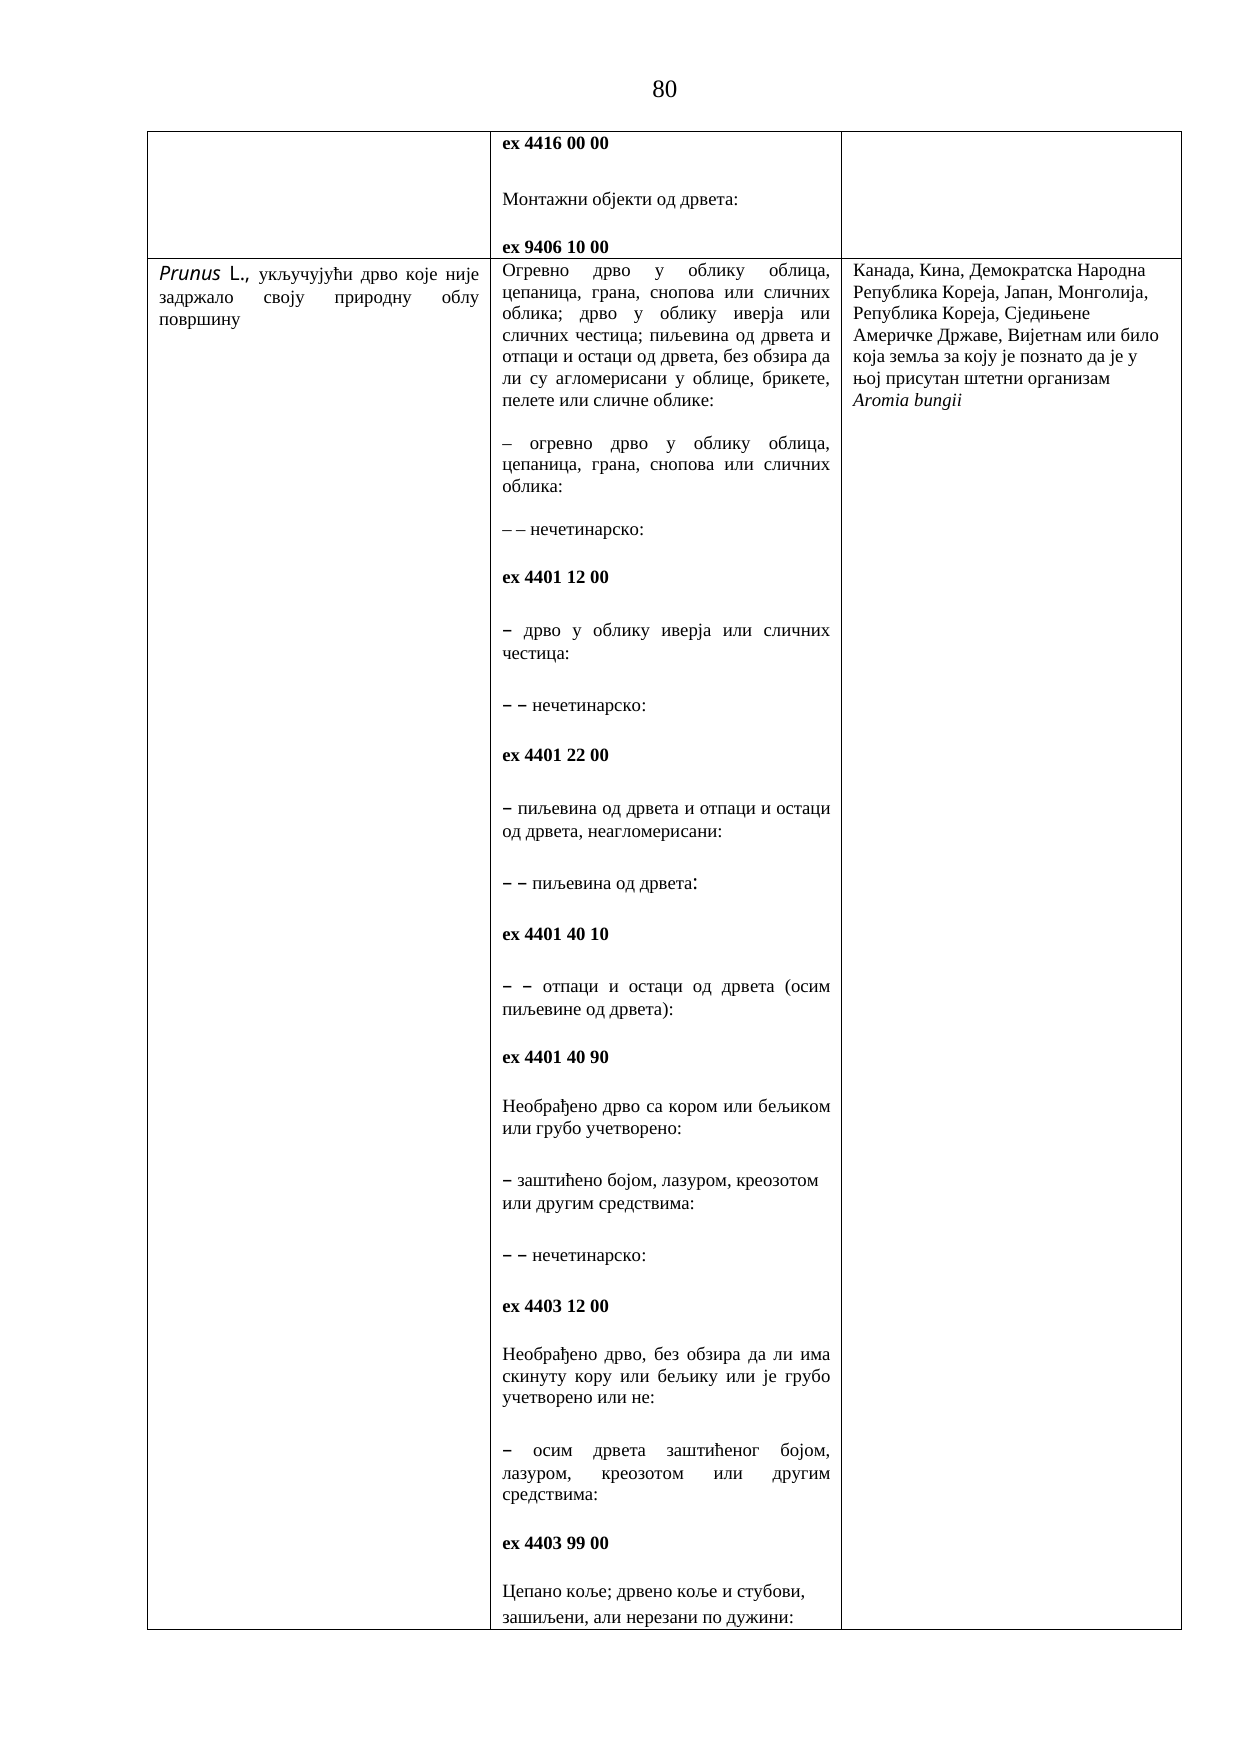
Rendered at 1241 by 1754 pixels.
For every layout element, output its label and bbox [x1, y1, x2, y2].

table_cell [491, 132, 841, 258]
table_cell [842, 259, 1181, 1629]
table_cell [148, 132, 490, 258]
table_cell [148, 259, 490, 1629]
table_cell [491, 259, 841, 1629]
table_cell [842, 132, 1181, 258]
